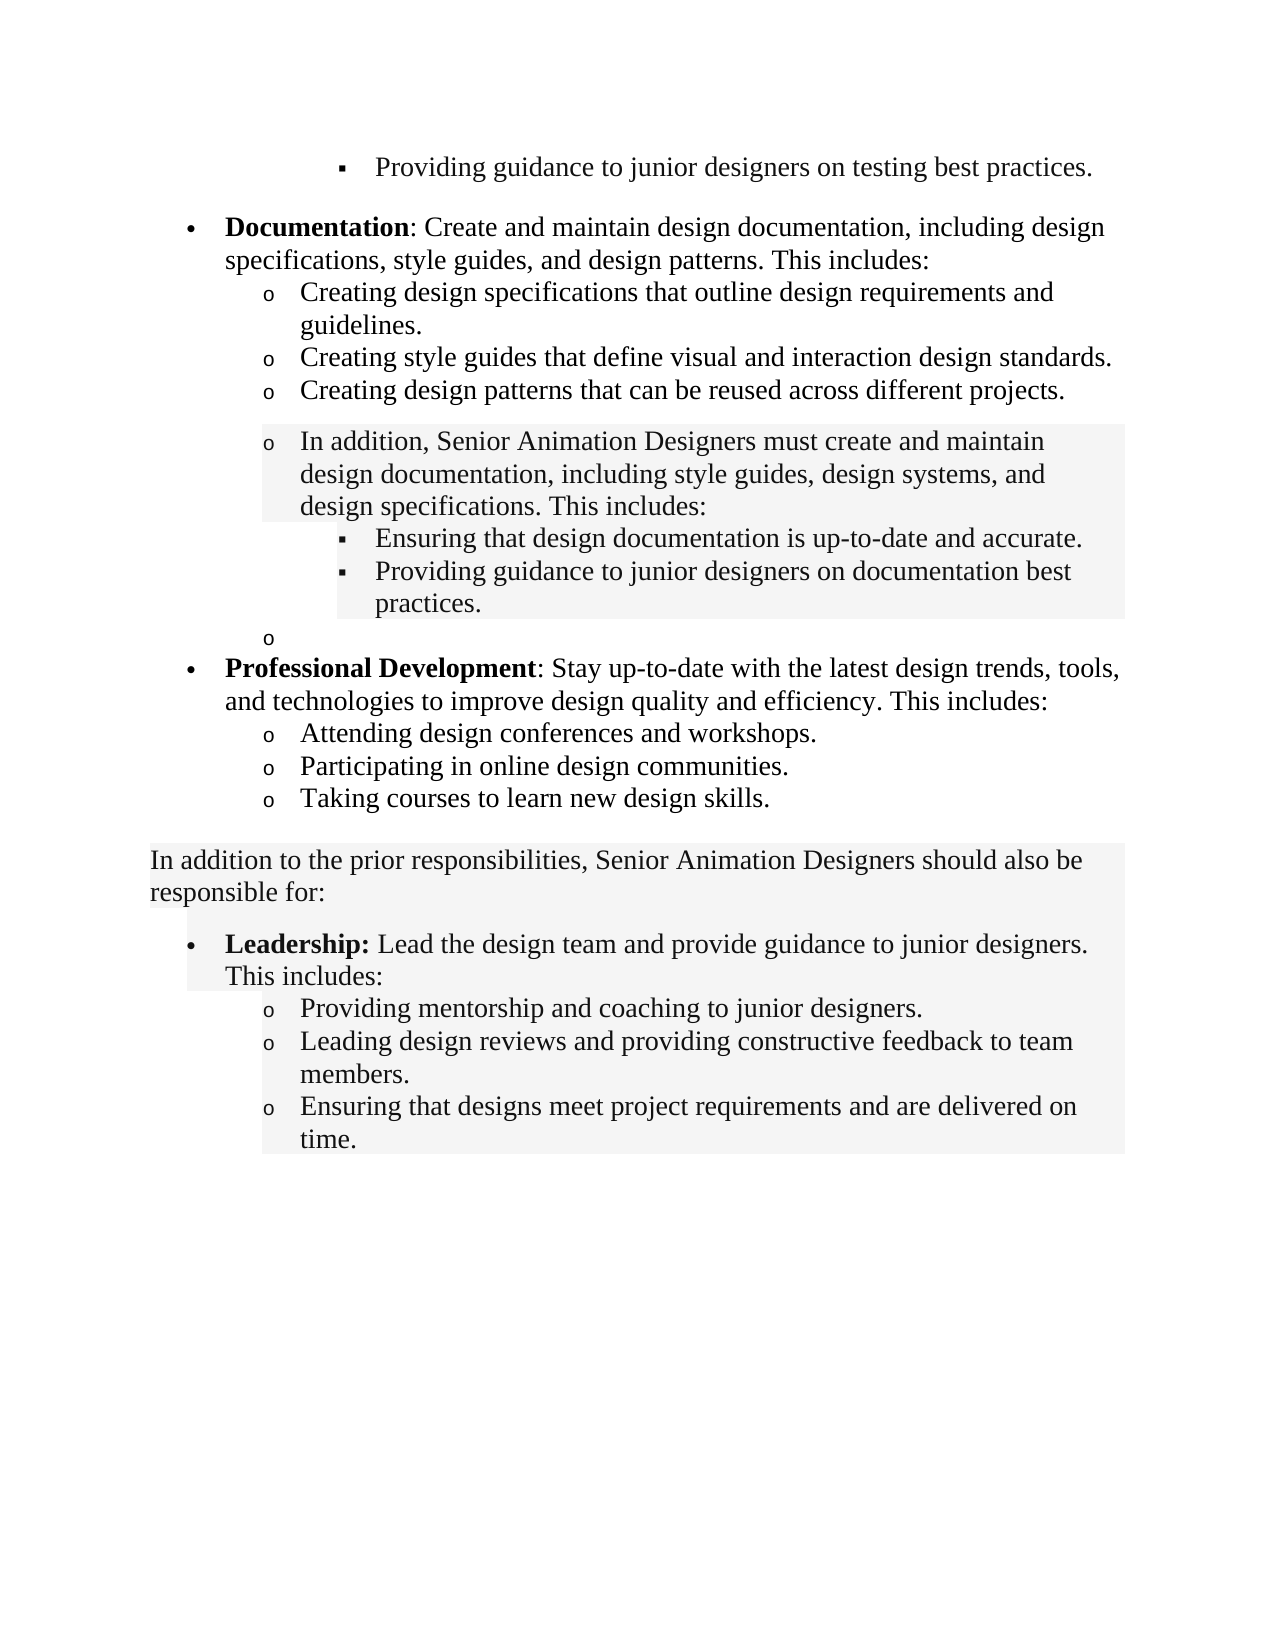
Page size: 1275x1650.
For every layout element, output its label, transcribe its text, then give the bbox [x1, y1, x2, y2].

list Documentation: Create and maintain design documentation, including design specifications, style guides, and design patterns. This includes: [187, 210, 1125, 275]
list Participating in online design communities. [262, 749, 1125, 781]
list Creating style guides that define visual and interaction design standards. [262, 340, 1125, 373]
list Ensuring that designs meet project requirements and are delivered on time. [262, 1089, 1125, 1154]
list Providing mentorship and coaching to junior designers. [262, 991, 1125, 1024]
list Creating design specifications that outline design requirements and guidelines. [262, 275, 1125, 340]
list Leadership: Lead the design team and provide guidance to junior designers. This includes: [187, 927, 1125, 991]
list Ensuring that design documentation is up-to-date and accurate. [337, 522, 1125, 554]
list Professional Development: Stay up-to-date with the latest design trends, tools, and technologies to improve design quality and efficiency. This includes: [187, 651, 1125, 716]
text In addition to the prior responsibilities, Senior Animation Designers should also be responsible for: [150, 843, 1125, 908]
list In addition, Senior Animation Designers must create and maintain design documentation, including style guides, design systems, and design specifications. This includes: [262, 424, 1125, 522]
list Providing guidance to junior designers on documentation best practices. [337, 554, 1125, 619]
list Providing guidance to junior designers on testing best practices. [337, 150, 1125, 210]
list Leading design reviews and providing constructive feedback to team members. [262, 1024, 1125, 1089]
list Attending design conferences and workshops. [262, 716, 1125, 749]
list Taking courses to learn new design skills. [262, 781, 1125, 814]
list Creating design patterns that can be reused across different projects. [262, 373, 1125, 405]
